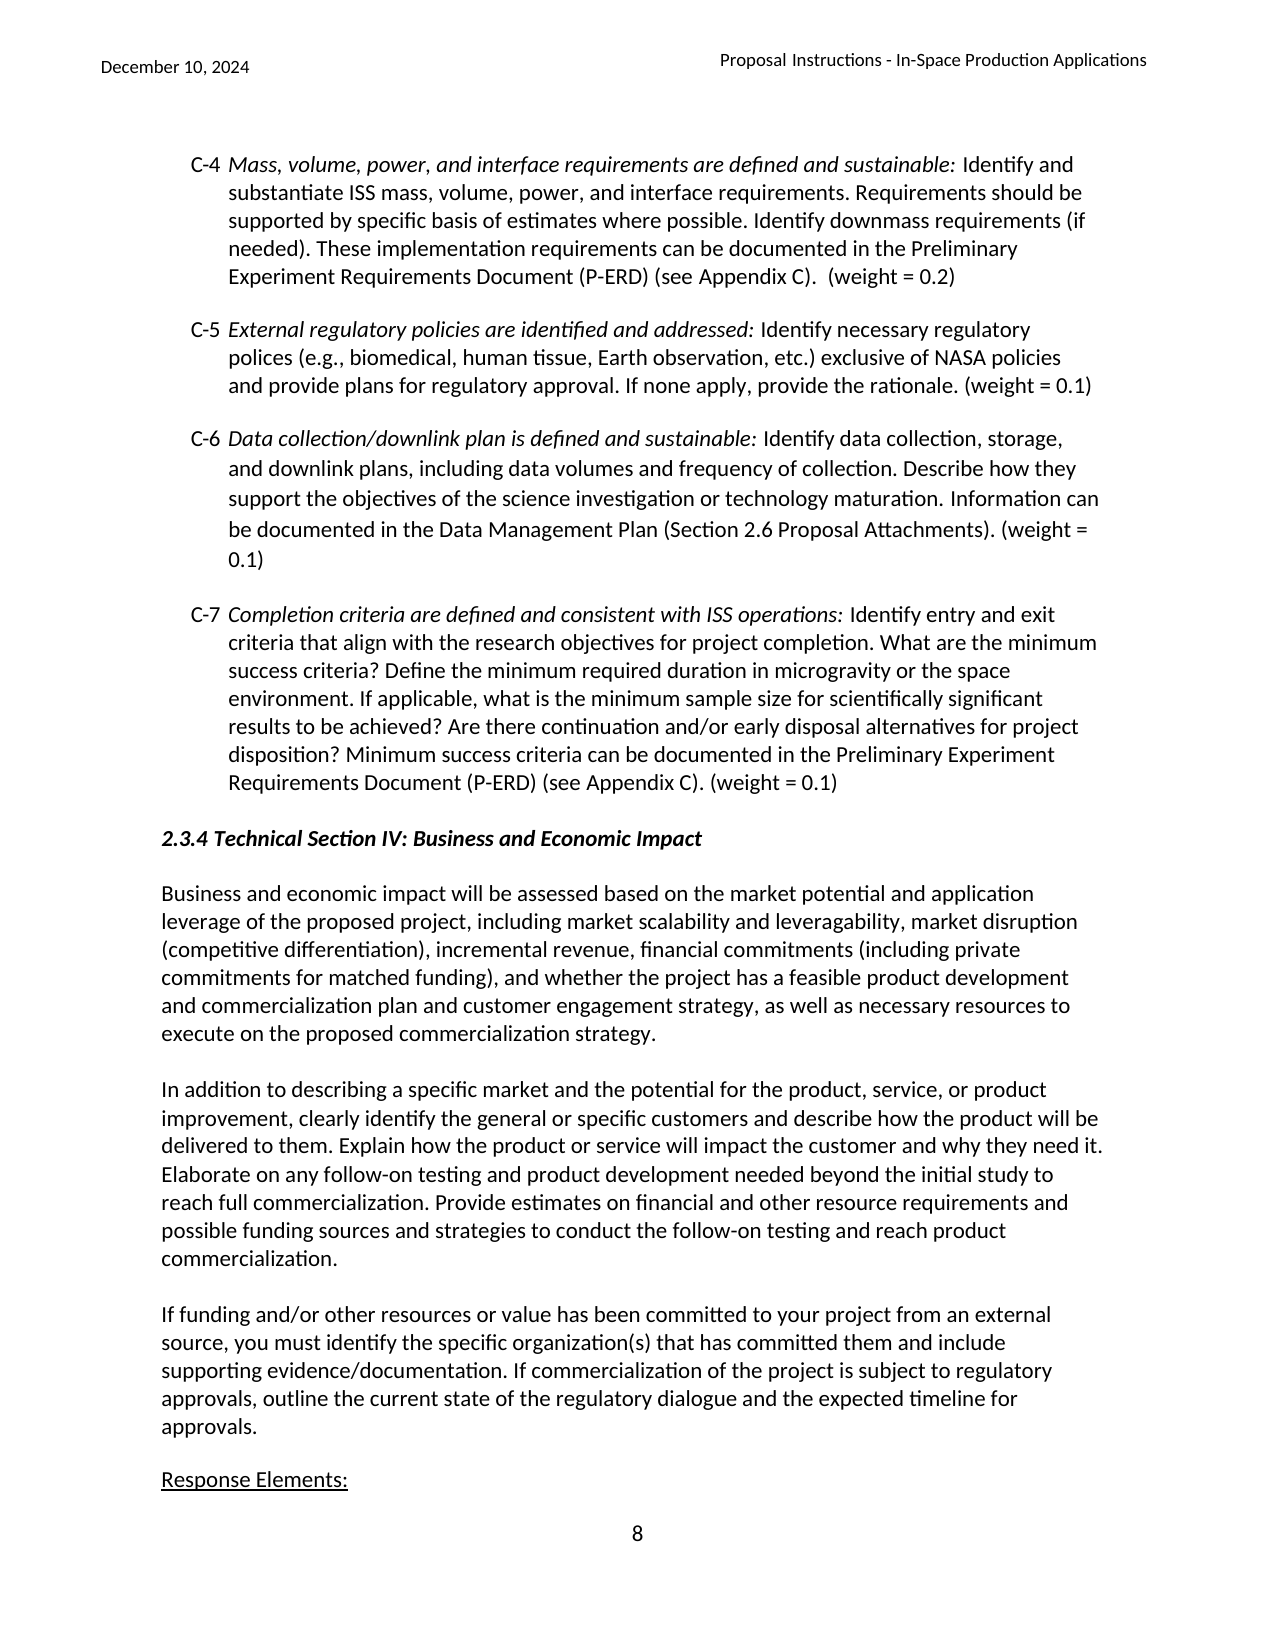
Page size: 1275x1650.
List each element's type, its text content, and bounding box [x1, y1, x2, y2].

text If funding and/or other resources or value has been committed to your project from an external source, you must identify the specific organization(s) that has committed them and include supporting evidence/documentation. If commercialization of the project is subject to regulatory approvals, outline the current state of the regulatory dialogue and the expected timeline for approvals. [161, 1300, 1111, 1440]
list Data collection/downlink plan is defined and sustainable: Identify data collection, storage, and downlink plans, including data volumes and frequency of collection. Describe how they support the objectives of the science investigation or technology maturation. Information can be documented in the Data Management Plan (Section 2.6 Proposal Attachments). (weight = 0.1) [191, 424, 1099, 573]
list External regulatory policies are identified and addressed: Identify necessary regulatory polices (e.g., biomedical, human tissue, Earth observation, etc.) exclusive of NASA policies and provide plans for regulatory approval. If none apply, provide the rationale. (weight = 0.1) [191, 315, 1099, 399]
text In addition to describing a specific market and the potential for the product, service, or product improvement, clearly identify the general or specific customers and describe how the product will be delivered to them. Explain how the product or service will impact the customer and why they need it. Elaborate on any follow-on testing and product development needed beyond the initial study to reach full commercialization. Provide estimates on financial and other resource requirements and possible funding sources and strategies to conduct the follow-on testing and reach product commercialization. [161, 1076, 1111, 1272]
text Response Elements: [161, 1465, 1125, 1493]
subtitle Technical Section IV: Business and Economic Impact [161, 824, 1125, 853]
list Mass, volume, power, and interface requirements are defined and sustainable: Identify and substantiate ISS mass, volume, power, and interface requirements. Requirements should be supported by specific basis of estimates where possible. Identify downmass requirements (if needed). These implementation requirements can be documented in the Preliminary Experiment Requirements Document (P-ERD) (see Appendix C). (weight = 0.2) [191, 150, 1099, 290]
list Completion criteria are defined and consistent with ISS operations: Identify entry and exit criteria that align with the research objectives for project completion. What are the minimum success criteria? Define the minimum required duration in microgravity or the space environment. If applicable, what is the minimum sample size for scientifically significant results to be achieved? Are there continuation and/or early disposal alternatives for project disposition? Minimum success criteria can be documented in the Preliminary Experiment Requirements Document (P-ERD) (see Appendix C). (weight = 0.1) [191, 600, 1099, 796]
text Business and economic impact will be assessed based on the market potential and application leverage of the proposed project, including market scalability and leveragability, market disruption (competitive differentiation), incremental revenue, financial commitments (including private commitments for matched funding), and whether the project has a feasible product development and commercialization plan and customer engagement strategy, as well as necessary resources to execute on the proposed commercialization strategy. [161, 879, 1111, 1047]
